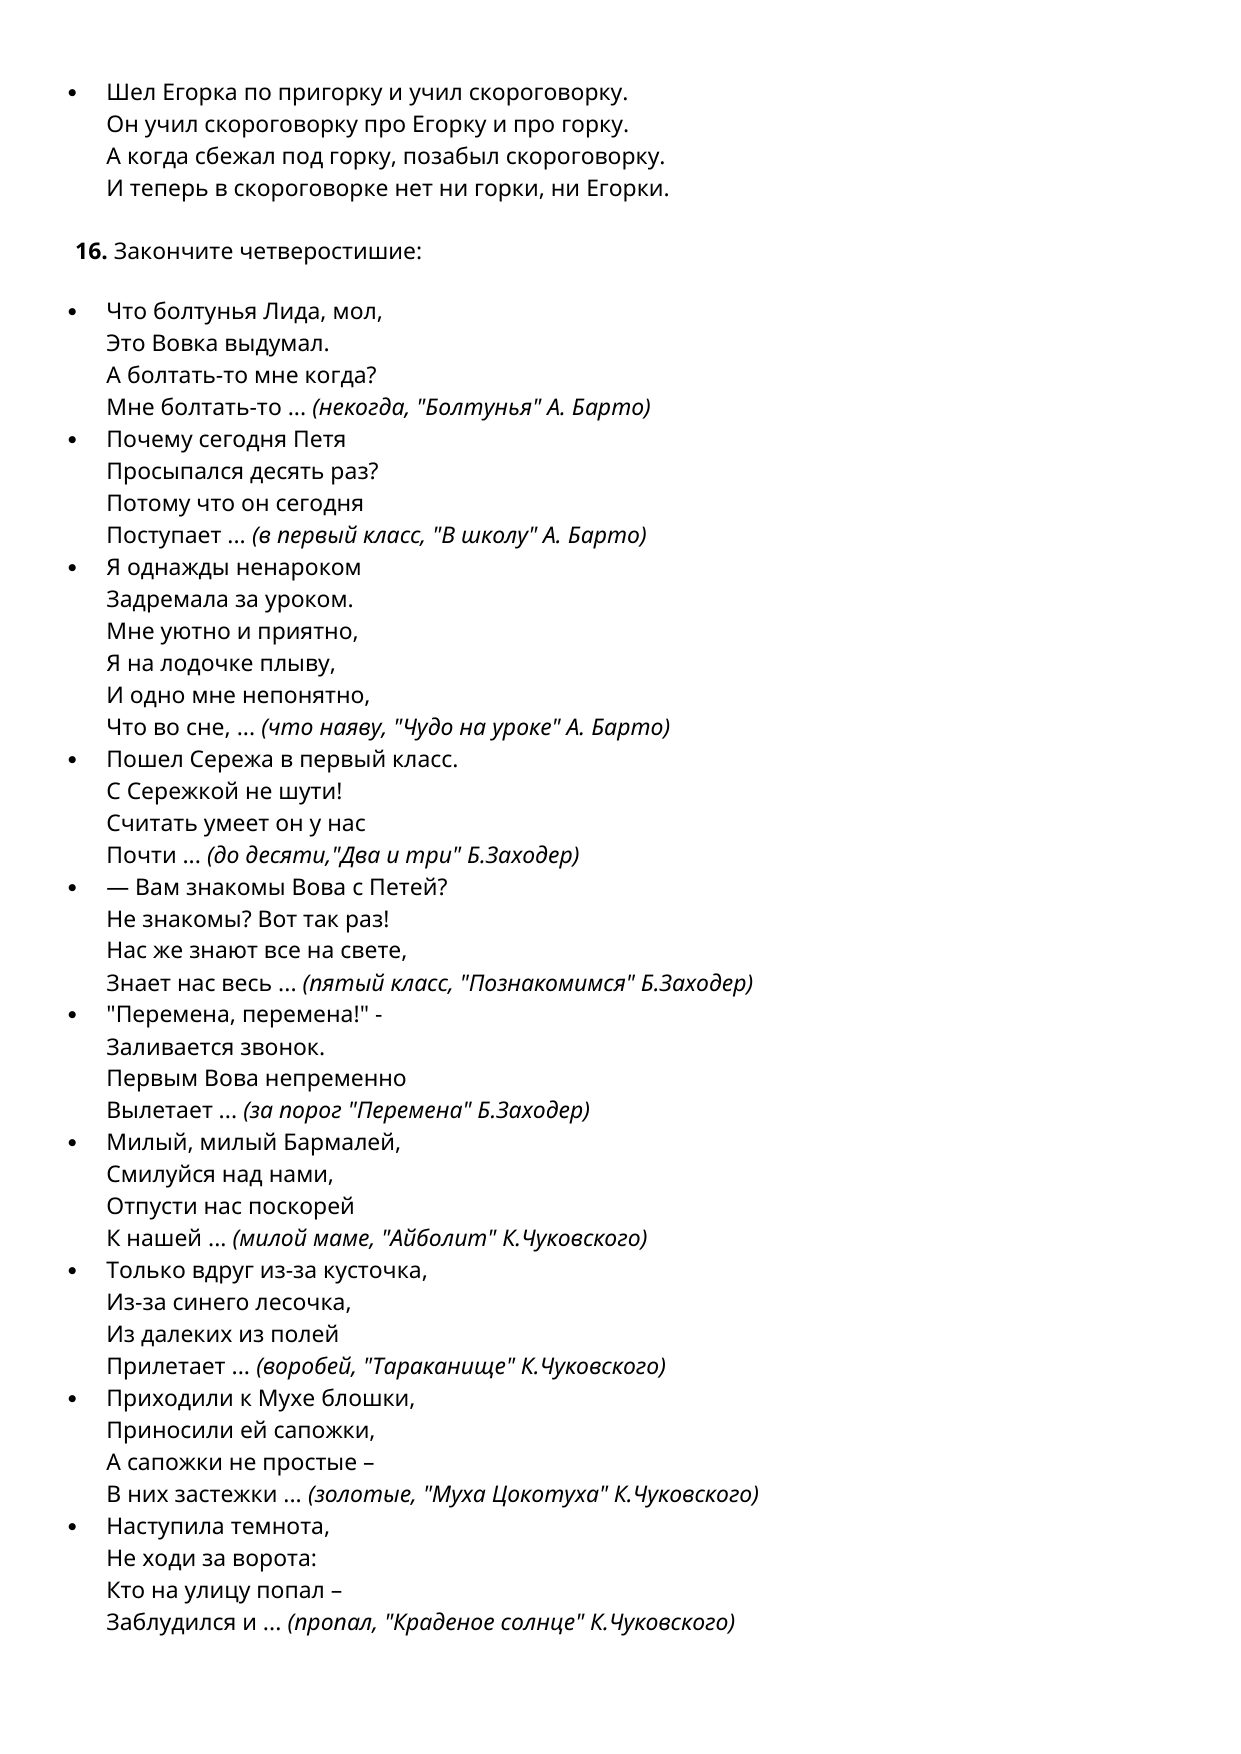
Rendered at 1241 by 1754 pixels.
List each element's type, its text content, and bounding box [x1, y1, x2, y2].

list Что болтунья Лида, мол, Это Вовка выдумал. А болтать-то мне когда? Мне болтать-то ... (некогда, "Болтунья" А. Барто) [69, 294, 1134, 422]
list Только вдруг из-за кусточка, Из-за синего лесочка, Из далеких из полей Прилетает ... (воробей, "Тараканище" К.Чуковского) [69, 1253, 1134, 1381]
text 16. Закончите четверостишие: [75, 235, 1165, 294]
list Наступила темнота, Не ходи за ворота: Кто на улицу попал – Заблудился и ... (пропал, "Краденое солнце" К.Чуковского) [69, 1509, 1134, 1637]
list "Перемена, перемена!" - Заливается звонок. Первым Вова непременно Вылетает ... (за порог "Перемена" Б.Заходер) [69, 998, 1134, 1126]
list Приходили к Мухе блошки, Приносили ей сапожки, А сапожки не простые – В них застежки ... (золотые, "Муха Цокотуха" К.Чуковского) [69, 1381, 1134, 1509]
list — Вам знакомы Вова с Петей? Не знакомы? Вот так раз! Нас же знают все на свете, Знает нас весь ... (пятый класс, "Познакомимся" Б.Заходер) [69, 870, 1134, 998]
list Пошел Сережа в первый класс. С Сережкой не шути! Считать умеет он у нас Почти ... (до десяти,"Два и три" Б.Заходер) [69, 742, 1134, 870]
list Шел Егорка по пригорку и учил скороговорку. Он учил скороговорку про Егорку и про горку. А когда сбежал под горку, позабыл скороговорку. И теперь в скороговорке нет ни горки, ни Егорки. [69, 75, 1134, 203]
list Милый, милый Бармалей, Смилуйся над нами, Отпусти нас поскорей К нашей ... (милой маме, "Айболит" К.Чуковского) [69, 1126, 1134, 1253]
list Я однажды ненароком Задремала за уроком. Мне уютно и приятно, Я на лодочке плыву, И одно мне непонятно, Что во сне, ... (что наяву, "Чудо на уроке" А. Барто) [69, 550, 1134, 742]
list Почему сегодня Петя Просыпался десять раз? Потому что он сегодня Поступает ... (в первый класс, "В школу" А. Барто) [69, 422, 1134, 550]
